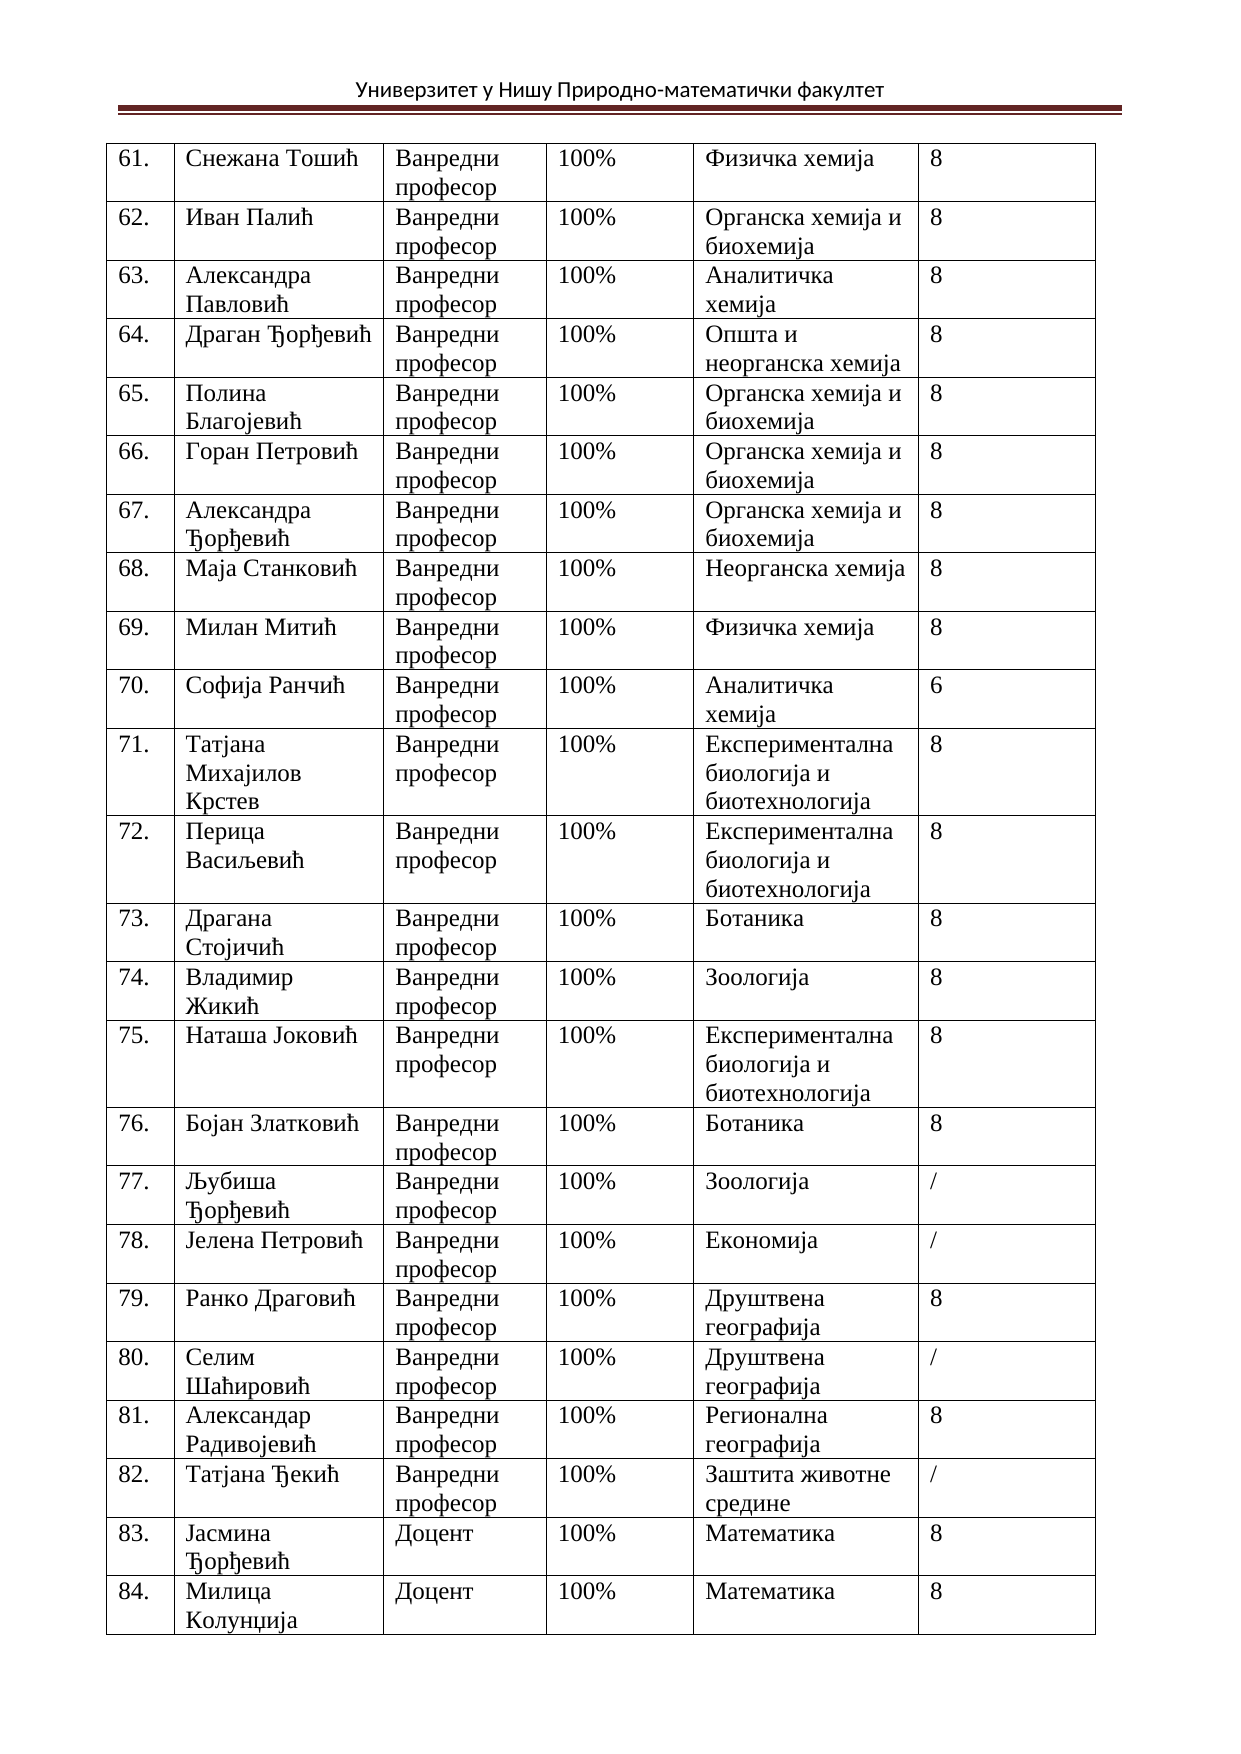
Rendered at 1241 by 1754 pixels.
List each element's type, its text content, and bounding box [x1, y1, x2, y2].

table_cell Ванредни професор [384, 378, 546, 435]
table_cell Ванредни професор [384, 436, 546, 494]
table_cell 100% [547, 144, 693, 201]
table_cell Наташа Јоковић [175, 1021, 383, 1107]
table_cell 100% [547, 1108, 693, 1165]
table_cell Драгана Стојичић [175, 904, 383, 961]
table_cell 68. [107, 553, 174, 611]
table_cell Ботаника [694, 1108, 918, 1165]
table_cell 100% [547, 553, 693, 611]
table_cell Ванредни професор [384, 904, 546, 961]
table_cell 8 [919, 612, 1095, 669]
table_cell 83. [107, 1518, 174, 1575]
table_cell Неорганска хемија [694, 553, 918, 611]
table_cell 100% [547, 612, 693, 669]
table_cell Друштвена географија [694, 1342, 918, 1399]
table_cell 80. [107, 1342, 174, 1399]
table_cell Ванредни професор [384, 612, 546, 669]
table_cell 67. [107, 495, 174, 552]
table_cell Полина Благојевић [175, 378, 383, 435]
table_cell 8 [919, 1021, 1095, 1107]
table_cell Зоологија [694, 1166, 918, 1224]
table_cell Ванредни професор [384, 962, 546, 1019]
table_cell Александра Павловић [175, 261, 383, 318]
table_cell Иван Палић [175, 202, 383, 259]
table_cell Математика [694, 1576, 918, 1634]
table_cell Доцент [384, 1576, 546, 1634]
table_cell 77. [107, 1166, 174, 1224]
table_cell Експериментална биологија и биотехнологија [694, 1021, 918, 1107]
table_cell 100% [547, 1021, 693, 1107]
table_cell 100% [547, 962, 693, 1019]
table_cell 8 [919, 378, 1095, 435]
table_cell 100% [547, 378, 693, 435]
table_cell Ванредни професор [384, 1401, 546, 1458]
table_cell Ванредни професор [384, 495, 546, 552]
table_cell 100% [547, 1284, 693, 1341]
table_cell 82. [107, 1459, 174, 1517]
table_cell 100% [547, 495, 693, 552]
table_cell 8 [919, 436, 1095, 494]
table_cell Ботаника [694, 904, 918, 961]
table_cell Александра Ђорђевић [175, 495, 383, 552]
table_cell / [919, 1166, 1095, 1224]
table_cell Органска хемија и биохемија [694, 495, 918, 552]
table_cell 100% [547, 1225, 693, 1282]
table_cell 100% [547, 670, 693, 728]
table_cell 100% [547, 436, 693, 494]
table_cell Општа и неорганска хемија [694, 319, 918, 377]
table_cell Јасмина Ђорђевић [175, 1518, 383, 1575]
table_cell 8 [919, 729, 1095, 815]
table_cell Експериментална биологија и биотехнологија [694, 729, 918, 815]
table_cell 100% [547, 1518, 693, 1575]
table_cell 100% [547, 261, 693, 318]
table_cell 76. [107, 1108, 174, 1165]
table_cell Ванредни професор [384, 1166, 546, 1224]
table_cell Ванредни професор [384, 729, 546, 815]
table_cell Ванредни професор [384, 670, 546, 728]
table_cell 8 [919, 495, 1095, 552]
table_cell Ванредни професор [384, 261, 546, 318]
table_cell / [919, 1225, 1095, 1282]
table_cell 100% [547, 1342, 693, 1399]
table_cell 100% [547, 1401, 693, 1458]
table_cell 8 [919, 1108, 1095, 1165]
table_cell Љубиша Ђорђевић [175, 1166, 383, 1224]
table_cell 66. [107, 436, 174, 494]
table_cell / [919, 1342, 1095, 1399]
table_cell Ванредни професор [384, 1108, 546, 1165]
table_cell 100% [547, 1166, 693, 1224]
table_cell 73. [107, 904, 174, 961]
table_cell 8 [919, 144, 1095, 201]
table_cell 71. [107, 729, 174, 815]
table_cell Селим Шаћировић [175, 1342, 383, 1399]
table_cell 8 [919, 816, 1095, 902]
table_cell 100% [547, 319, 693, 377]
table_cell / [919, 1459, 1095, 1517]
table_cell 8 [919, 1518, 1095, 1575]
table_cell Ванредни професор [384, 202, 546, 259]
table_cell Бојан Златковић [175, 1108, 383, 1165]
table_cell Александар Радивојевић [175, 1401, 383, 1458]
table_cell 84. [107, 1576, 174, 1634]
table_cell 8 [919, 962, 1095, 1019]
table_cell 79. [107, 1284, 174, 1341]
table_cell 8 [919, 1284, 1095, 1341]
table_cell Органска хемија и биохемија [694, 378, 918, 435]
table_cell Ванредни професор [384, 319, 546, 377]
table_cell 100% [547, 202, 693, 259]
table_cell Софија Ранчић [175, 670, 383, 728]
table_cell 100% [547, 1459, 693, 1517]
table_cell Зоологија [694, 962, 918, 1019]
table_cell Горан Петровић [175, 436, 383, 494]
table_cell Органска хемија и биохемија [694, 436, 918, 494]
table_cell Експериментална биологија и биотехнологија [694, 816, 918, 902]
table_cell 72. [107, 816, 174, 902]
table_cell 8 [919, 553, 1095, 611]
table_cell 74. [107, 962, 174, 1019]
table_cell Ванредни професор [384, 1342, 546, 1399]
table_cell 100% [547, 729, 693, 815]
table_cell 62. [107, 202, 174, 259]
table_cell Владимир Жикић [175, 962, 383, 1019]
table_cell 69. [107, 612, 174, 669]
table_cell 61. [107, 144, 174, 201]
table_cell Заштита животне средине [694, 1459, 918, 1517]
table_cell Ванредни професор [384, 816, 546, 902]
table_cell Математика [694, 1518, 918, 1575]
table_cell Снежана Тошић [175, 144, 383, 201]
table_cell Ванредни професор [384, 1021, 546, 1107]
table_cell 8 [919, 202, 1095, 259]
table_cell Драган Ђорђевић [175, 319, 383, 377]
table_cell Аналитичка хемија [694, 670, 918, 728]
table_cell Економија [694, 1225, 918, 1282]
table_cell Маја Станковић [175, 553, 383, 611]
table_cell Регионална географија [694, 1401, 918, 1458]
table_cell Органска хемија и биохемија [694, 202, 918, 259]
table_cell 100% [547, 816, 693, 902]
table_cell 65. [107, 378, 174, 435]
table_cell Јелена Петровић [175, 1225, 383, 1282]
table_cell 8 [919, 904, 1095, 961]
table_cell 8 [919, 1576, 1095, 1634]
table_cell 78. [107, 1225, 174, 1282]
table_cell Доцент [384, 1518, 546, 1575]
table_cell Ранко Драговић [175, 1284, 383, 1341]
table_cell Ванредни професор [384, 1459, 546, 1517]
table_cell 8 [919, 319, 1095, 377]
table_cell Татјана Михајилов Крстев [175, 729, 383, 815]
table_cell 75. [107, 1021, 174, 1107]
table_cell Физичка хемија [694, 612, 918, 669]
table_cell Перица Васиљевић [175, 816, 383, 902]
table_cell 81. [107, 1401, 174, 1458]
table_cell 70. [107, 670, 174, 728]
table_cell Ванредни професор [384, 553, 546, 611]
table_cell Милан Митић [175, 612, 383, 669]
table_cell Друштвена географија [694, 1284, 918, 1341]
table_cell Ванредни професор [384, 144, 546, 201]
table_cell Татјана Ђекић [175, 1459, 383, 1517]
table_cell 100% [547, 1576, 693, 1634]
table_cell 63. [107, 261, 174, 318]
table_cell Милица Колунџија [175, 1576, 383, 1634]
table_cell 8 [919, 261, 1095, 318]
table_cell Физичка хемија [694, 144, 918, 201]
table_cell Ванредни професор [384, 1284, 546, 1341]
table_cell Аналитичка хемија [694, 261, 918, 318]
table_cell 64. [107, 319, 174, 377]
table_cell 100% [547, 904, 693, 961]
table_cell Ванредни професор [384, 1225, 546, 1282]
table_cell 6 [919, 670, 1095, 728]
table_cell 8 [919, 1401, 1095, 1458]
